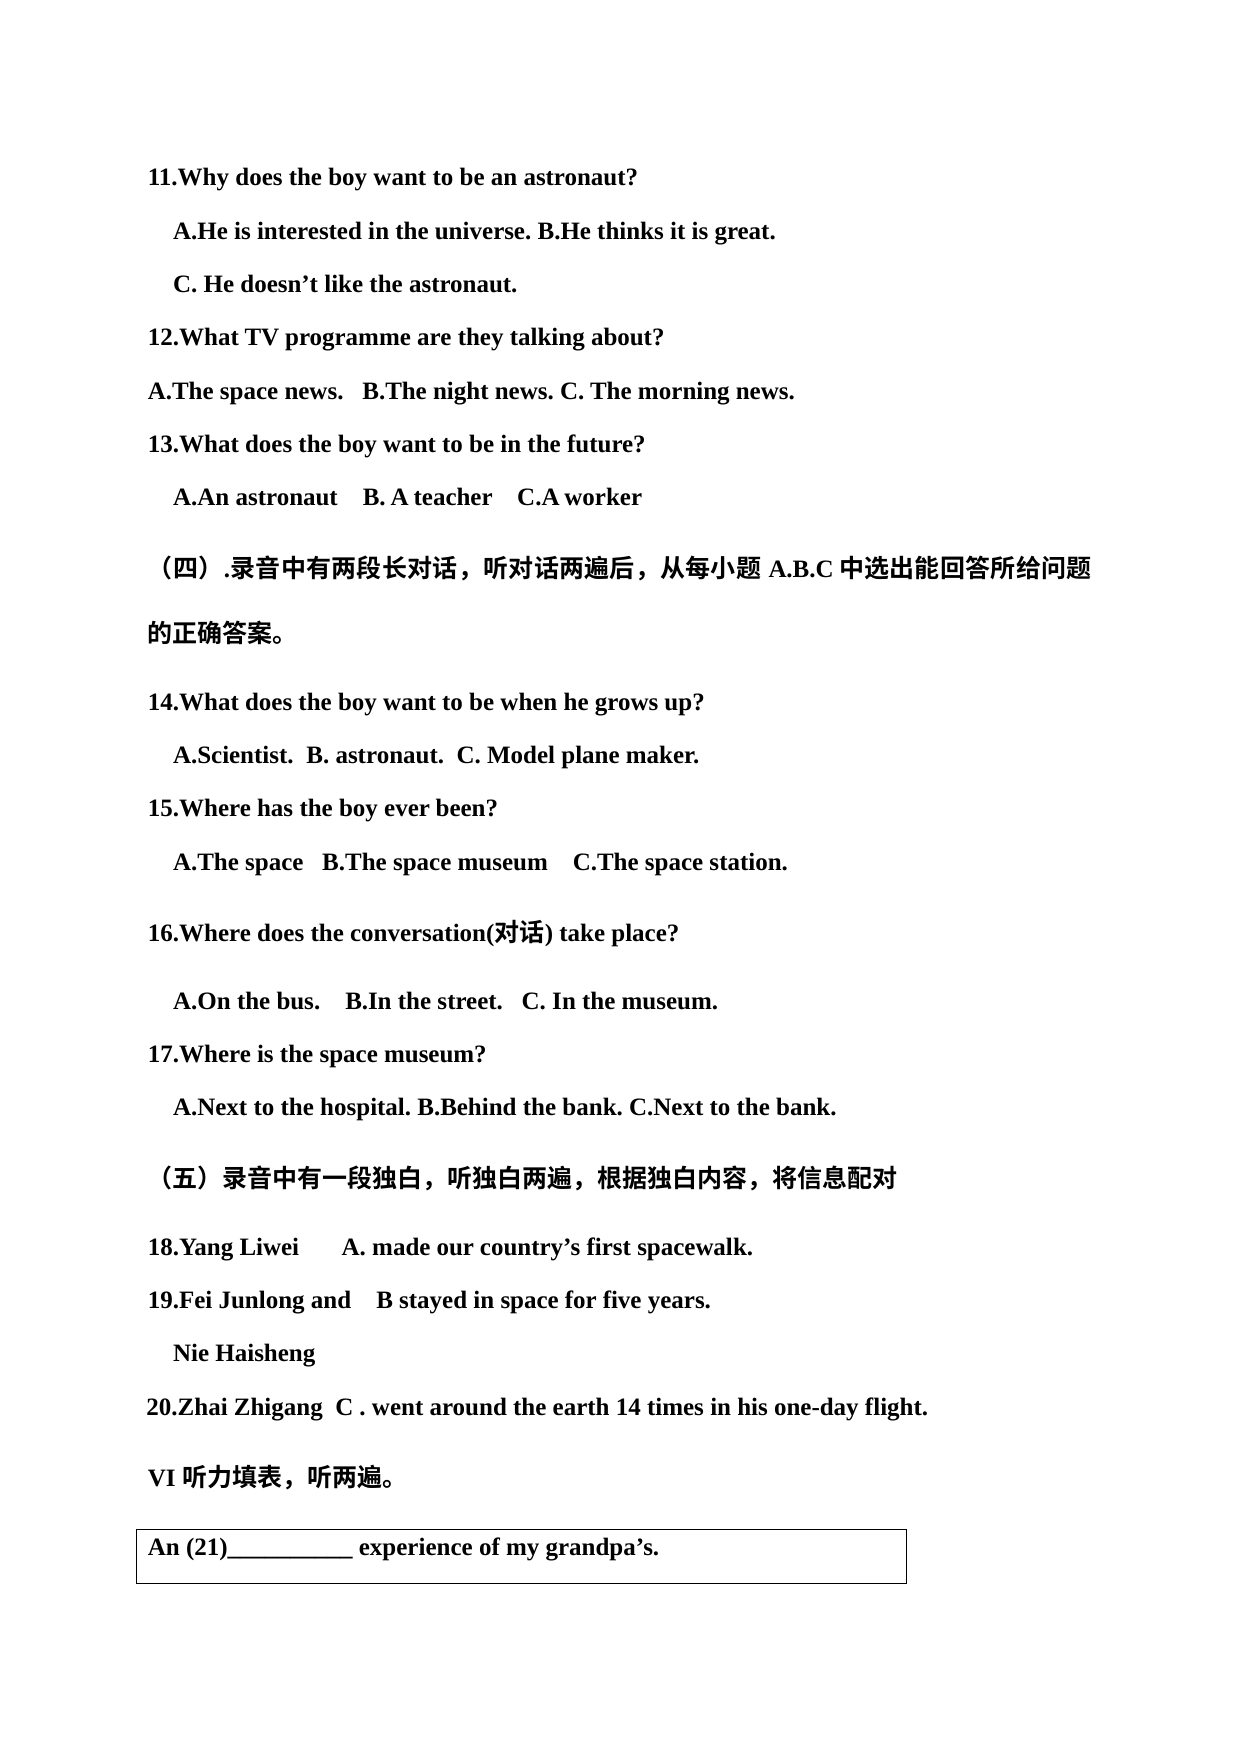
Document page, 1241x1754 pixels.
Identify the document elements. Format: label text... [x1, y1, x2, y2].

text A.Next to the hospital. B.Behind the bank. C.Next to the bank. [148, 1091, 1092, 1123]
text C. He doesn’t like the astronaut. [148, 267, 1092, 300]
table_header An (21)__________ experience of my grandpa’s. [137, 1530, 906, 1583]
text 16.Where does the conversation(对话) take place? [148, 898, 1092, 963]
text Nie Haisheng [148, 1336, 1092, 1369]
text （四）.录音中有两段长对话，听对话两遍后，从每小题A.B.C中选出能回答所给问题的正确答案。 [148, 534, 1092, 664]
text 14.What does the boy want to be when he grows up? [148, 685, 1092, 717]
text A.The space B.The space museum C.The space station. [148, 845, 1092, 877]
text 11.Why does the boy want to be an astronaut? [148, 161, 1092, 193]
text VI 听力填表，听两遍。 [148, 1443, 1092, 1508]
text A.He is interested in the universe. B.He thinks it is great. [148, 214, 1092, 246]
text A.The space news. B.The night news. C. The morning news. [148, 374, 1092, 406]
text （五）录音中有一段独白，听独白两遍，根据独白内容，将信息配对 [148, 1144, 1092, 1209]
text 17.Where is the space museum? [148, 1037, 1092, 1070]
text A.On the bus. B.In the street. C. In the museum. [148, 984, 1092, 1016]
text 20.Zhai Zhigang C . went around the earth 14 times in his one-day flight. [146, 1390, 1092, 1422]
text A.An astronaut B. A teacher C.A worker [148, 481, 1092, 513]
text 12.What TV programme are they talking about? [148, 321, 1092, 353]
text 13.What does the boy want to be in the future? [148, 427, 1092, 460]
text 18.Yang Liwei A. made our country’s first spacewalk. [148, 1230, 1092, 1262]
text 15.Where has the boy ever been? [148, 791, 1092, 824]
text 19.Fei Junlong and B stayed in space for five years. [148, 1283, 1092, 1316]
text A.Scientist. B. astronaut. C. Model plane maker. [148, 738, 1092, 771]
